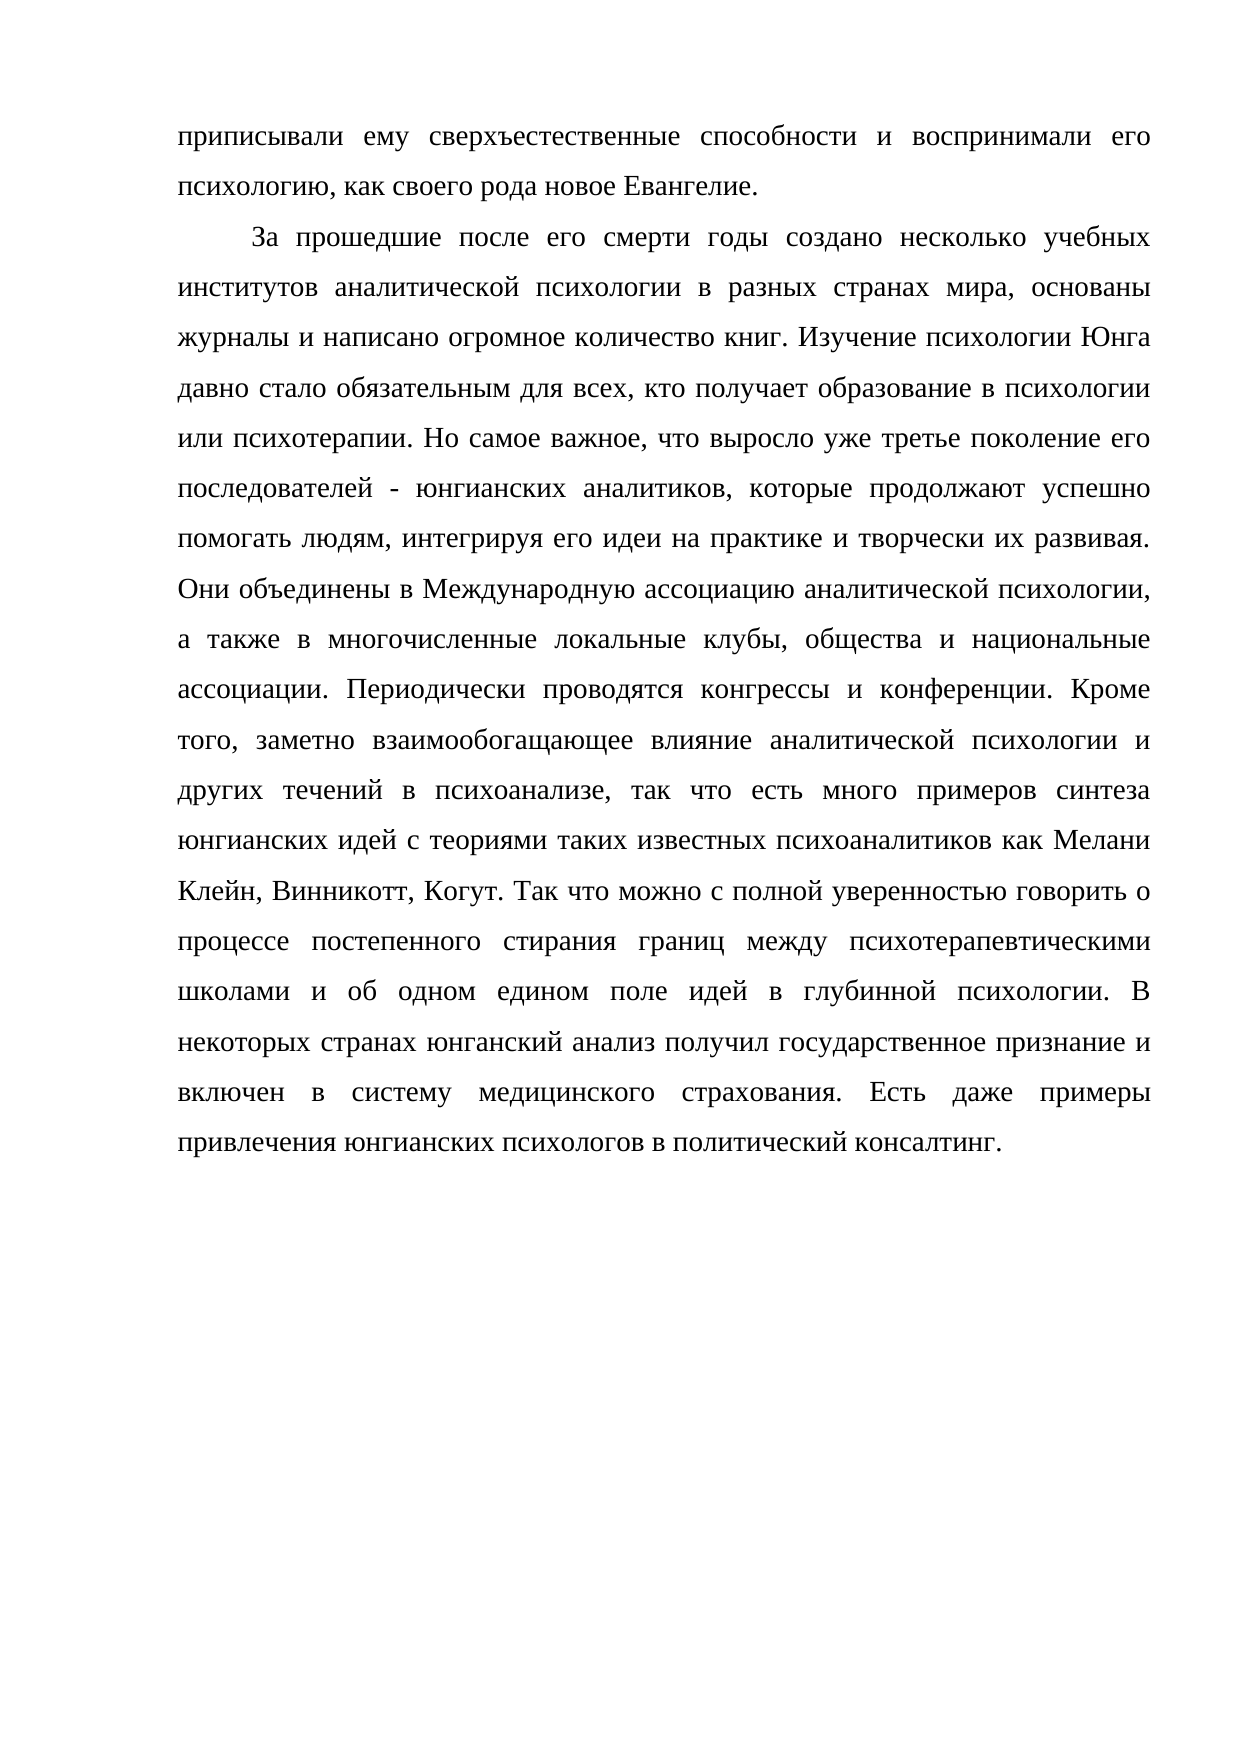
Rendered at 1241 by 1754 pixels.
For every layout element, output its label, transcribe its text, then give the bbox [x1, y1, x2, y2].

text За прошедшие после его смерти годы создано несколько учебных институтов аналитической психологии в разных странах мира, основаны журналы и написано огромное количество книг. Изучение психологии Юнга давно стало обязательным для всех, кто получает образование в психологии или психотерапии. Но самое важное, что выросло уже третье поколение его последователей - юнгианских аналитиков, которые продолжают успешно помогать людям, интегрируя его идеи на практике и творчески их развивая. Они объединены в Международную ассоциацию аналитической психологии, а также в многочисленные локальные клубы, общества и национальные ассоциации. Периодически проводятся конгрессы и конференции. Кроме того, заметно взаимообогащающее влияние аналитической психологии и других течений в психоанализе, так что есть много примеров синтеза юнгианских идей с теориями таких известных психоаналитиков как Мелани Клейн, Винникотт, Когут. Так что можно с полной уверенностью говорить о процессе постепенного стирания границ между психотерапевтическими школами и об одном едином поле идей в глубинной психологии. В некоторых странах юнганский анализ получил государственное признание и включен в систему медицинского страхования. Есть даже примеры привлечения юнгианских психологов в политический консалтинг. [177, 219, 1152, 1158]
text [177, 118, 1152, 202]
